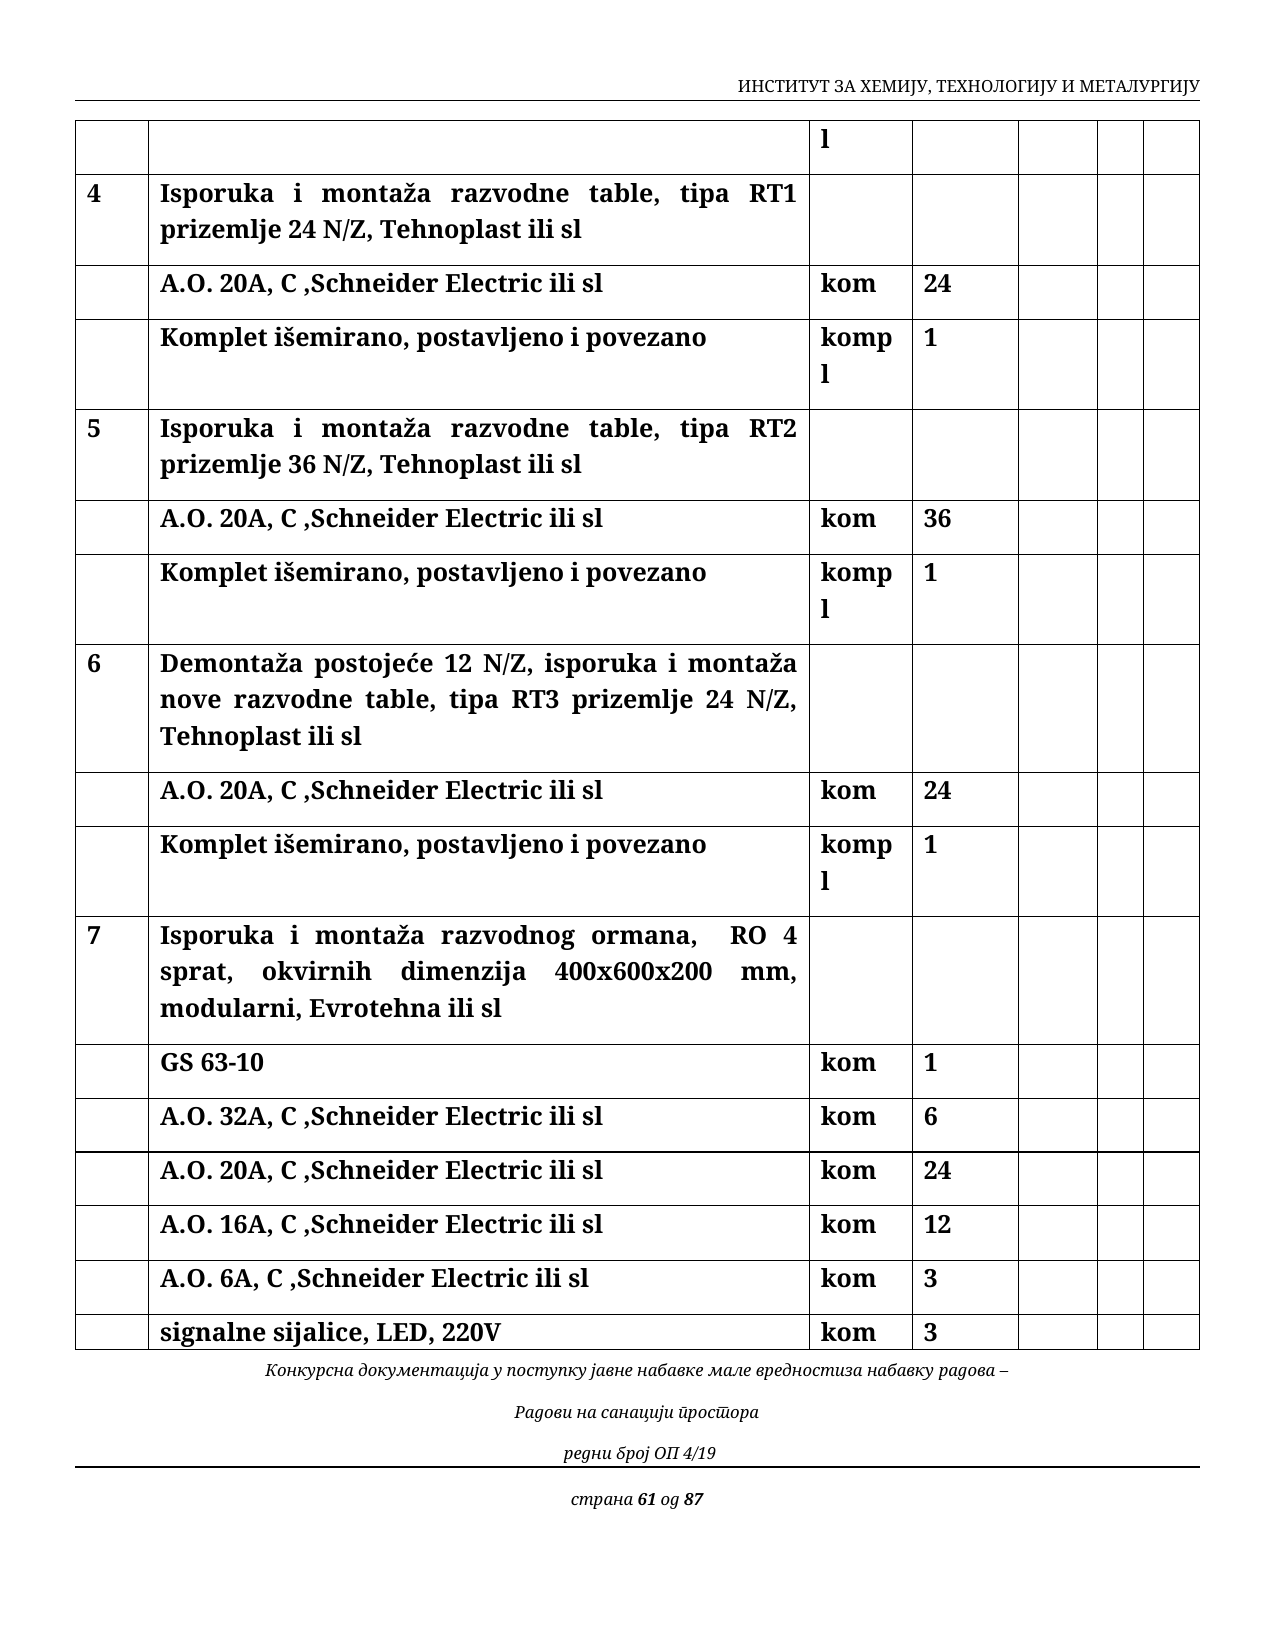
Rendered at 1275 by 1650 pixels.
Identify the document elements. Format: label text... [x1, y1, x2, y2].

table_cell [1019, 1099, 1097, 1151]
table_cell [76, 121, 148, 174]
table_cell Komplet išemirano, postavljeno i povezano [149, 320, 809, 409]
table_cell [1144, 1261, 1199, 1314]
table_cell [1098, 1153, 1143, 1205]
table_cell [76, 1045, 148, 1097]
table_cell [810, 410, 912, 500]
table_cell kom [810, 1315, 912, 1349]
table_cell [1144, 1045, 1199, 1097]
table_cell [1019, 1206, 1097, 1260]
table_cell [1144, 1153, 1199, 1205]
table_cell kompl [810, 320, 912, 409]
table_cell [1098, 827, 1143, 916]
table_cell A.O. 20A, C ,Schneider Electric ili sl [149, 266, 809, 319]
table_cell [1144, 1315, 1199, 1349]
table_cell [1019, 1315, 1097, 1349]
table_cell Isporuka i montaža razvodne table, tipa RT2 prizemlje 36 N/Z, Tehnoplast ili sl [149, 410, 809, 500]
table_cell [1144, 555, 1199, 644]
table_cell 1 [913, 320, 1018, 409]
table_cell [1019, 645, 1097, 772]
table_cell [149, 121, 809, 174]
table_cell [1144, 773, 1199, 826]
table_cell [1098, 410, 1143, 500]
table_cell [1144, 320, 1199, 409]
table_cell kom [810, 501, 912, 554]
table_cell [1144, 827, 1199, 916]
table_cell [1144, 645, 1199, 772]
table_cell 24 [913, 1153, 1018, 1205]
table_cell A.O. 20A, C ,Schneider Electric ili sl [149, 501, 809, 554]
table_cell 24 [913, 266, 1018, 319]
table_cell [1019, 501, 1097, 554]
table_cell 7 [76, 917, 148, 1044]
table_cell [1098, 320, 1143, 409]
table_cell [76, 1206, 148, 1260]
table_cell [913, 410, 1018, 500]
table_cell [76, 1153, 148, 1205]
table_cell kom [810, 1045, 912, 1097]
table_cell [1098, 917, 1143, 1044]
table_cell [76, 555, 148, 644]
table_cell [1019, 121, 1097, 174]
table_cell [1019, 320, 1097, 409]
table_cell [76, 1099, 148, 1151]
table_cell Komplet išemirano, postavljeno i povezano [149, 555, 809, 644]
table_cell [1144, 121, 1199, 174]
table_cell 5 [76, 410, 148, 500]
table_cell GS 63-10 [149, 1045, 809, 1097]
table_cell [1098, 1206, 1143, 1260]
table_cell [1098, 266, 1143, 319]
table_cell [810, 175, 912, 265]
table_cell 1 [913, 827, 1018, 916]
table_cell A.O. 20A, C ,Schneider Electric ili sl [149, 1153, 809, 1205]
table_cell [1019, 266, 1097, 319]
table_cell [76, 1315, 148, 1349]
table_cell A.O. 16A, C ,Schneider Electric ili sl [149, 1206, 809, 1260]
table_cell Isporuka i montaža razvodnog ormana, RO 4 sprat, okvirnih dimenzija 400x600x200 mm, modularni, Evrotehna ili sl [149, 917, 809, 1044]
table_cell kompl [810, 827, 912, 916]
table_cell 4 [76, 175, 148, 265]
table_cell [149, 1315, 809, 1349]
table_cell [1019, 555, 1097, 644]
table_cell [810, 645, 912, 772]
table_cell 1 [913, 555, 1018, 644]
table_cell [1098, 773, 1143, 826]
table_cell [1144, 917, 1199, 1044]
table_cell Demontaža postojeće 12 N/Z, isporuka i montaža nove razvodne table, tipa RT3 prizemlje 24 N/Z, Tehnoplast ili sl [149, 645, 809, 772]
table_cell [810, 917, 912, 1044]
table_cell [1098, 121, 1143, 174]
table_cell kom [810, 773, 912, 826]
table_cell kom [810, 1206, 912, 1260]
table_cell [913, 175, 1018, 265]
table_cell A.O. 6A, C ,Schneider Electric ili sl [149, 1261, 809, 1314]
table_cell [1144, 1206, 1199, 1260]
table_cell [1144, 1099, 1199, 1151]
table_cell [76, 266, 148, 319]
table_cell A.O. 20A, C ,Schneider Electric ili sl [149, 773, 809, 826]
table_cell kompl [810, 121, 912, 174]
table_cell 3 [913, 1261, 1018, 1314]
table_cell A.O. 32A, C ,Schneider Electric ili sl [149, 1099, 809, 1151]
table_cell 36 [913, 501, 1018, 554]
table_cell [1019, 410, 1097, 500]
table_cell [913, 645, 1018, 772]
table_cell [1144, 501, 1199, 554]
table_cell [76, 773, 148, 826]
table_cell [1019, 773, 1097, 826]
table_cell [1019, 917, 1097, 1044]
table_cell [1019, 175, 1097, 265]
table_cell [76, 501, 148, 554]
table_cell [1098, 1045, 1143, 1097]
table_cell kom [810, 1153, 912, 1205]
table_cell [1019, 827, 1097, 916]
table_cell [1144, 266, 1199, 319]
table_cell kom [810, 1261, 912, 1314]
table_cell [1098, 501, 1143, 554]
table_cell [76, 320, 148, 409]
table_cell [1098, 1099, 1143, 1151]
table_cell [1019, 1261, 1097, 1314]
table_cell 12 [913, 1206, 1018, 1260]
table_cell [1144, 175, 1199, 265]
table_cell [1098, 1261, 1143, 1314]
table_cell [1098, 1315, 1143, 1349]
table_cell [913, 917, 1018, 1044]
table_cell Isporuka i montaža razvodne table, tipa RT1 prizemlje 24 N/Z, Tehnoplast ili sl [149, 175, 809, 265]
table_cell kompl [810, 555, 912, 644]
table_cell [1098, 555, 1143, 644]
table_cell [76, 827, 148, 916]
table_cell [1019, 1153, 1097, 1205]
table_cell 6 [913, 1099, 1018, 1151]
table_cell Komplet išemirano, postavljeno i povezano [149, 827, 809, 916]
table_cell 4 [913, 121, 1018, 174]
table_cell 24 [913, 773, 1018, 826]
table_cell 3 [913, 1315, 1018, 1349]
table_cell kom [810, 266, 912, 319]
table_cell 1 [913, 1045, 1018, 1097]
table_cell 6 [76, 645, 148, 772]
table_cell [1098, 175, 1143, 265]
table_cell [76, 1261, 148, 1314]
table_cell [1144, 410, 1199, 500]
table_cell [1098, 645, 1143, 772]
table_cell kom [810, 1099, 912, 1151]
table_cell [1019, 1045, 1097, 1097]
